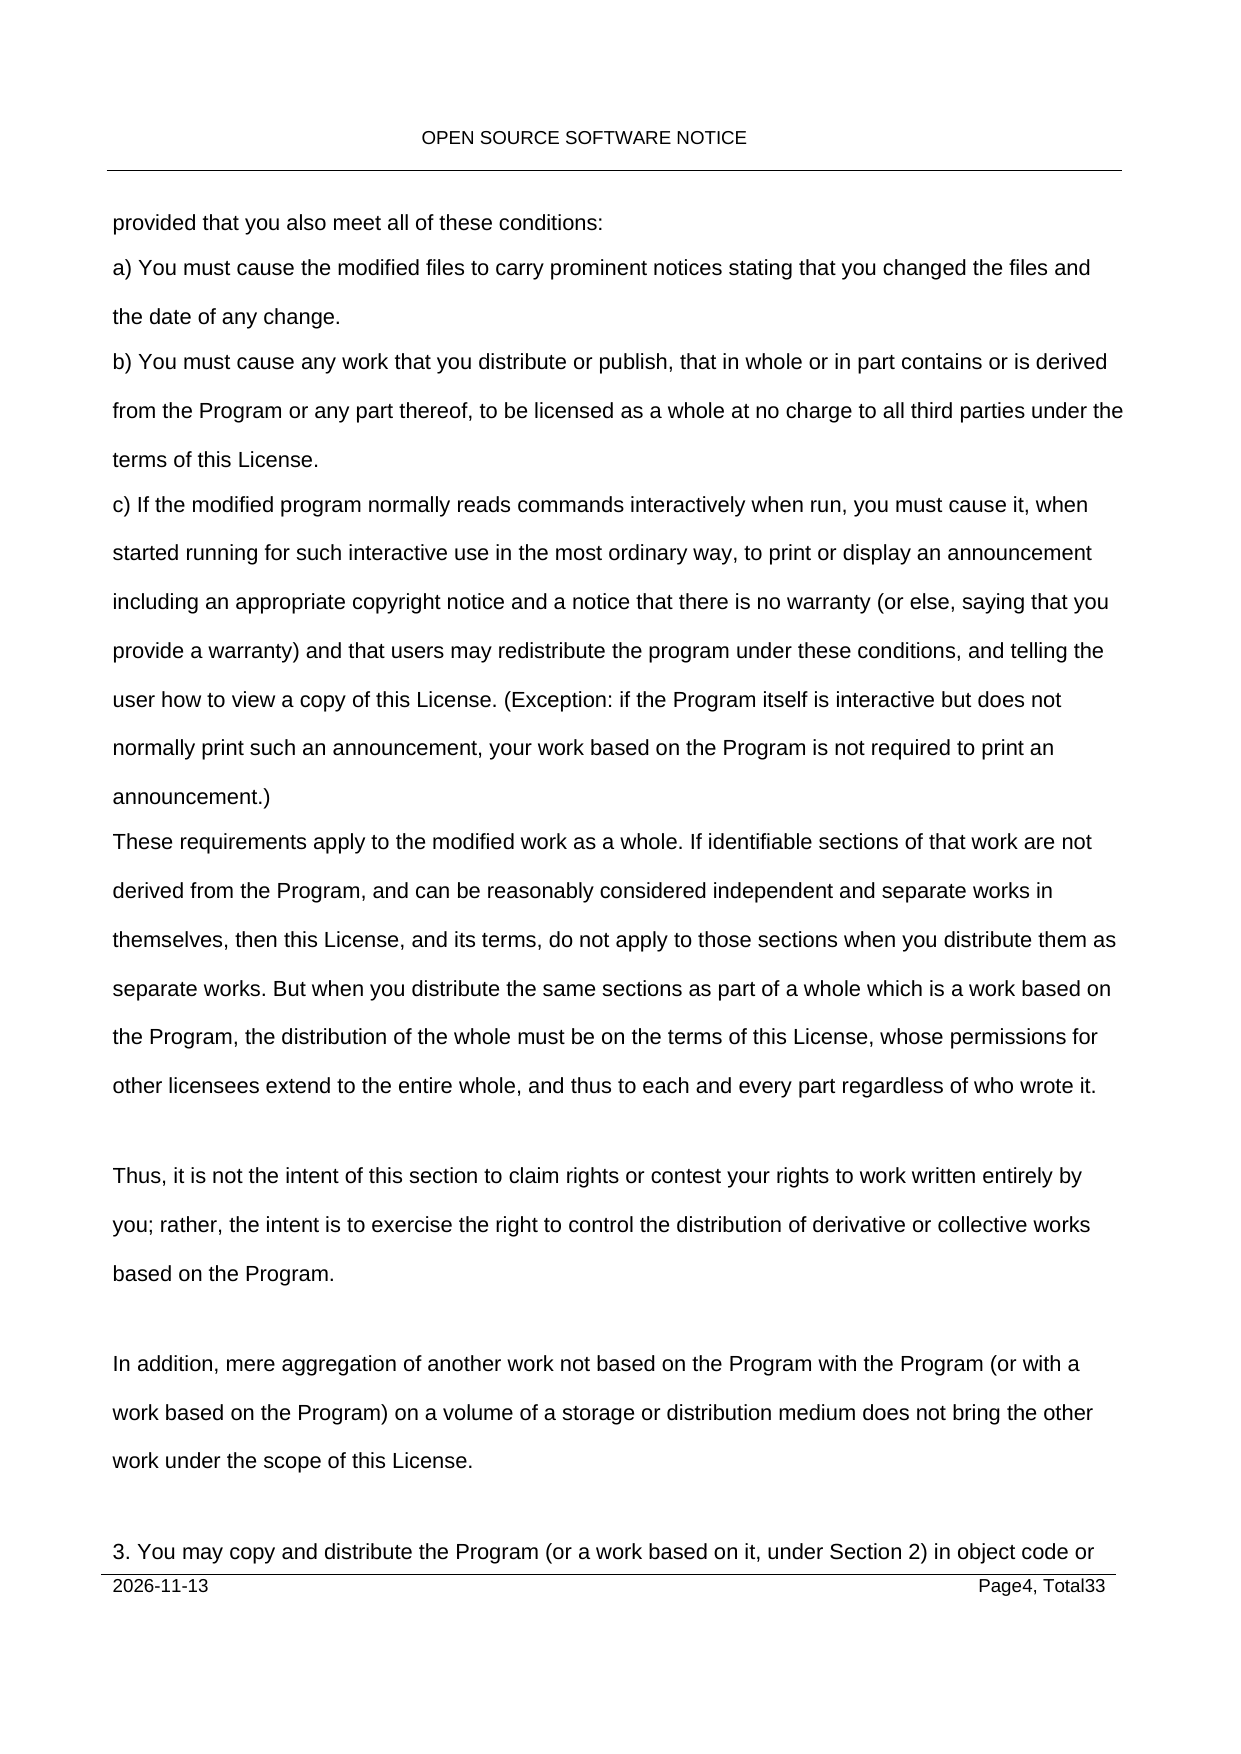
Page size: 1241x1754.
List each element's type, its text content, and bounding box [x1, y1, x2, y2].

text a) You must cause the modified files to carry prominent notices stating that you changed the files and the date of any change. [112, 251, 1128, 333]
text b) You must cause any work that you distribute or publish, that in whole or in part contains or is derived from the Program or any part thereof, to be licensed as a whole at no charge to all third parties under the terms of this License. [112, 345, 1128, 475]
text c) If the modified program normally reads commands interactively when run, you must cause it, when started running for such interactive use in the most ordinary way, to print or display an announcement including an appropriate copyright notice and a notice that there is no warranty (or else, saying that you provide a warranty) and that users may redistribute the program under these conditions, and telling the user how to view a copy of this License. (Exception: if the Program itself is interactive but does not normally print such an announcement, your work based on the Program is not required to print an announcement.) [112, 488, 1128, 813]
text In addition, mere aggregation of another work not based on the Program with the Program (or with a work based on the Program) on a volume of a storage or distribution medium does not bring the other work under the scope of this License. [112, 1347, 1128, 1477]
text These requirements apply to the modified work as a whole. If identifiable sections of that work are not derived from the Program, and can be reasonably considered independent and separate works in themselves, then this License, and its terms, do not apply to those sections when you distribute them as separate works. But when you distribute the same sections as part of a whole which is a work based on the Program, the distribution of the whole must be on the terms of this License, whose permissions for other licensees extend to the entire whole, and thus to each and every part regardless of who wrote it. [112, 826, 1128, 1102]
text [112, 206, 1128, 239]
text Thus, it is not the intent of this section to claim rights or contest your rights to work written entirely by you; rather, the intent is to exercise the right to control the distribution of derivative or collective works based on the Program. [112, 1159, 1128, 1289]
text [112, 1535, 1128, 1567]
